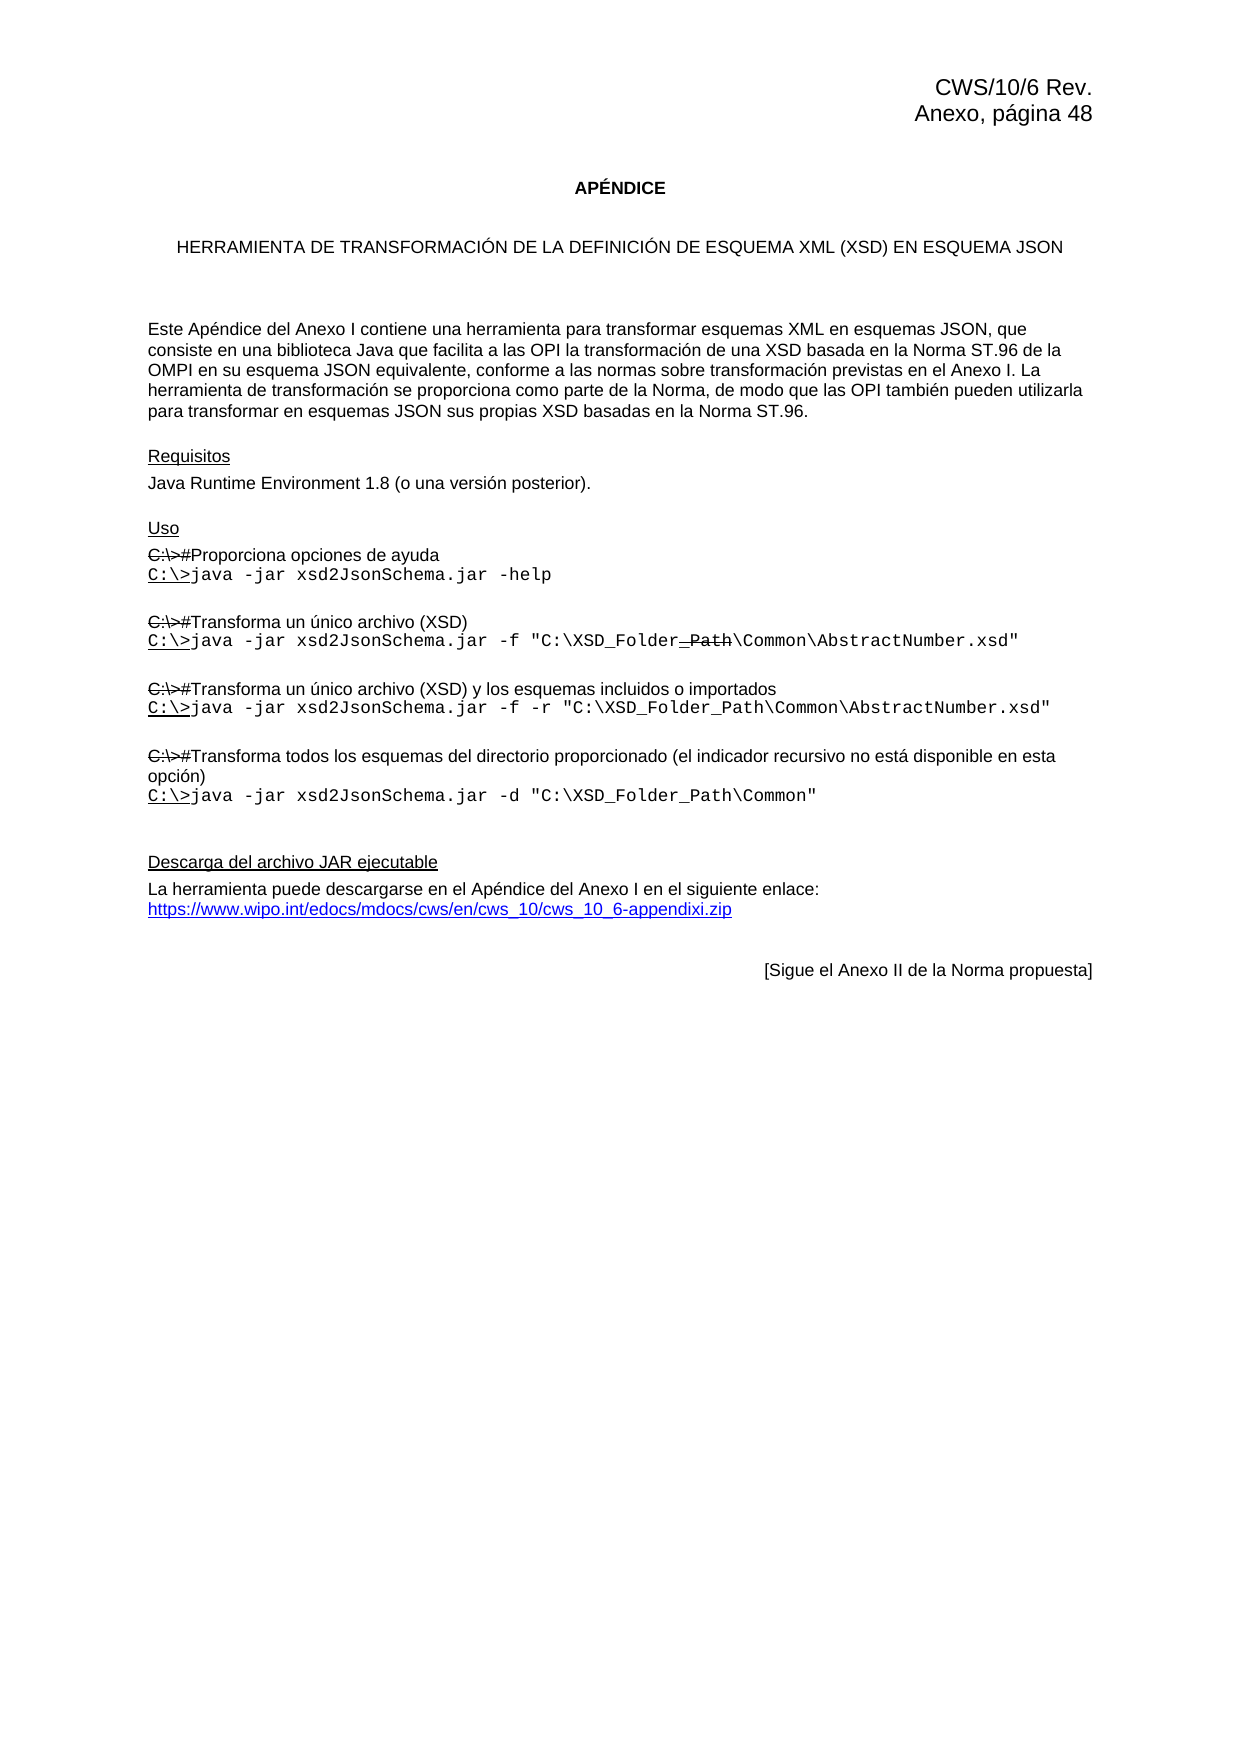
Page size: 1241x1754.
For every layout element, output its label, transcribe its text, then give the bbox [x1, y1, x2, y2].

text HERRAMIENTA DE TRANSFORMACIÓN DE LA DEFINICIÓN DE ESQUEMA XML (XSD) EN ESQUEMA JSON [148, 237, 1093, 258]
text C:\>#Transforma todos los esquemas del directorio proporcionado (el indicador recursivo no está disponible en esta opción) [148, 745, 1093, 786]
text C:\>#Proporciona opciones de ayuda [148, 545, 1093, 565]
subtitle Apéndice [148, 178, 1093, 198]
text https://www.wipo.int/edocs/mdocs/cws/en/cws_10/cws_10_6-appendixi.zip [148, 899, 1093, 919]
text C:\>#Transforma un único archivo (XSD) y los esquemas incluidos o importados [148, 678, 1093, 699]
text Este Apéndice del Anexo I contiene una herramienta para transformar esquemas XML en esquemas JSON, que consiste en una biblioteca Java que facilita a las OPI la transformación de una XSD basada en la Norma ST.96 de la OMPI en su esquema JSON equivalente, conforme a las normas sobre transformación previstas en el Anexo I. La herramienta de transformación se proporciona como parte de la Norma, de modo que las OPI también pueden utilizarla para transformar en esquemas JSON sus propias XSD basadas en la Norma ST.96. [148, 319, 1093, 421]
text C:\>java -jar xsd2JsonSchema.jar -f "C:\XSD_Folder_Path\Common\AbstractNumber.xsd" [148, 632, 1093, 652]
text Java Runtime Environment 1.8 (o una versión posterior). [148, 473, 1093, 493]
text C:\>java -jar xsd2JsonSchema.jar -f -r "C:\XSD_Folder_Path\Common\AbstractNumber.xsd" [148, 699, 1093, 719]
text C:\>#Transforma un único archivo (XSD) [148, 612, 1093, 632]
subtitle Descarga del archivo JAR ejecutable [148, 852, 1093, 872]
text C:\>java -jar xsd2JsonSchema.jar -help [148, 565, 1093, 585]
text C:\>java -jar xsd2JsonSchema.jar -d "C:\XSD_Folder_Path\Common" [148, 786, 1093, 806]
subtitle Uso [148, 518, 1093, 538]
subtitle Requisitos [148, 446, 1093, 466]
text La herramienta puede descargarse en el Apéndice del Anexo I en el siguiente enlace: [148, 878, 1093, 899]
text [Sigue el Anexo II de la Norma propuesta] [148, 960, 1093, 980]
